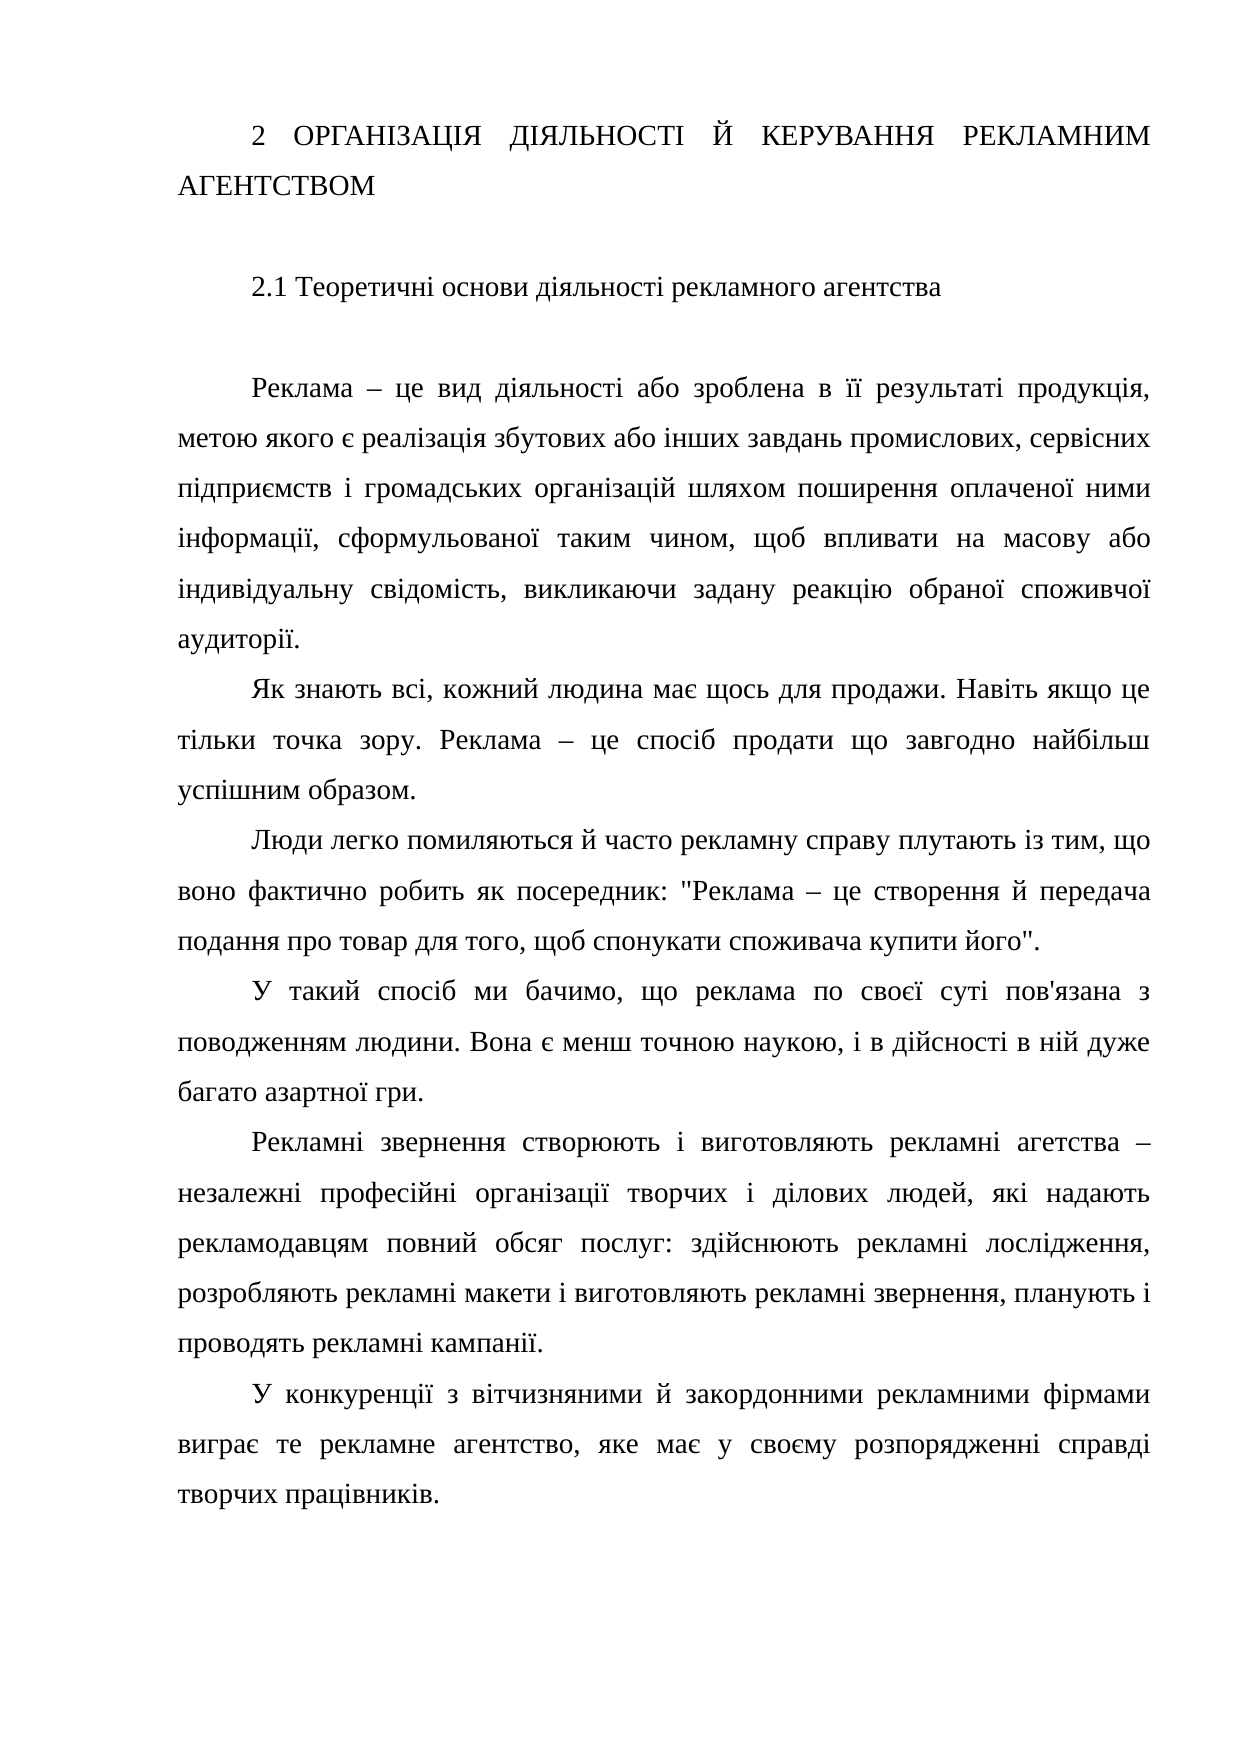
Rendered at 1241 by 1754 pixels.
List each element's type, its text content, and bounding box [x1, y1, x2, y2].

text Реклама – це вид діяльності або зроблена в її результаті продукція, метою якого є реалізація збутових або інших завдань промислових, сервісних підприємств і громадських організацій шляхом поширення оплаченої ними інформації, сформульованої таким чином, щоб впливати на масову або індивідуальну свідомість, викликаючи задану реакцію обраної споживчої аудиторії. [177, 370, 1152, 655]
text 2.1 Теоретичні основи діяльності рекламного агентства [177, 269, 1152, 303]
subtitle 2 ОРГАНІЗАЦІЯ ДІЯЛЬНОСТІ Й КЕРУВАННЯ РЕКЛАМНИМ АГЕНТСТВОМ [177, 118, 1152, 202]
text У такий спосіб ми бачимо, що реклама по своєї суті пов'язана з поводженням людини. Вона є менш точною наукою, і в дійсності в ній дуже багато азартної гри. [177, 973, 1152, 1108]
text У конкуренції з вітчизняними й закордонними рекламними фірмами виграє те рекламне агентство, яке має у своєму розпорядженні справді творчих працівників. [177, 1376, 1152, 1510]
text Рекламні звернення створюють і виготовляють рекламні агетства – незалежні професійні організації творчих і ділових людей, які надають рекламодавцям повний обсяг послуг: здійснюють рекламні лослідження, розробляють рекламні макети і виготовляють рекламні звернення, планують і проводять рекламні кампанії. [177, 1124, 1152, 1359]
text Люди легко помиляються й часто рекламну справу плутають із тим, що воно фактично робить як посередник: "Реклама – це створення й передача подання про товар для того, щоб спонукати споживача купити його". [177, 822, 1152, 957]
text Як знають всі, кожний людина має щось для продажи. Навіть якщо це тільки точка зору. Реклама – це спосіб продати що завгодно найбільш успішним образом. [177, 672, 1152, 806]
